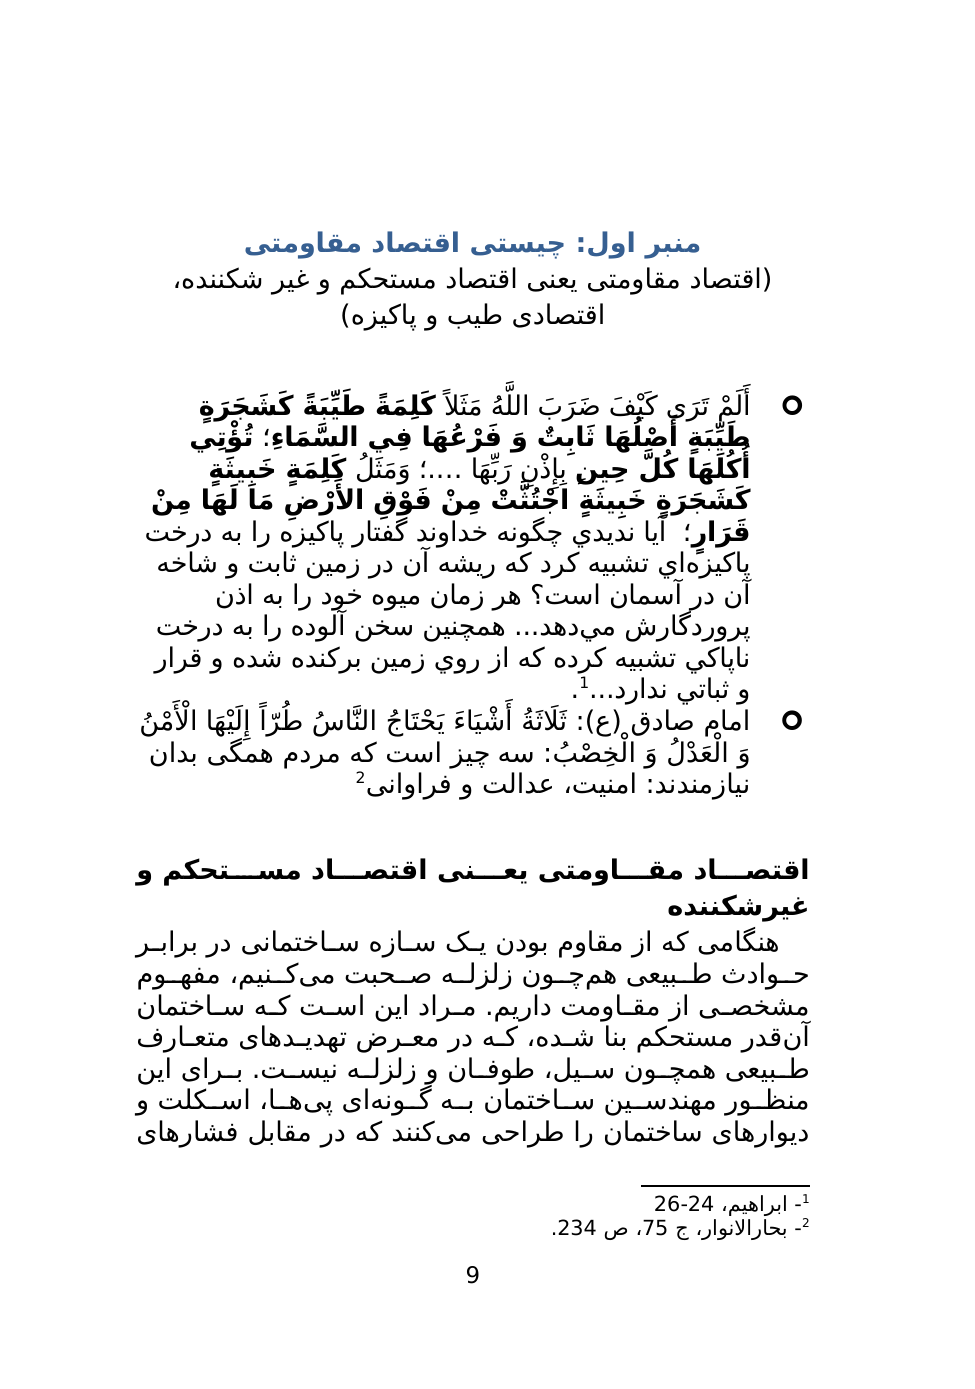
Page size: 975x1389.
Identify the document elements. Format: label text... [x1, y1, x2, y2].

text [136, 927, 809, 1148]
subtitle اقتصاد مقاومتی یعنی اقتصاد مستحکم و غیرشکننده [136, 854, 809, 922]
text (اقتصاد مقاومتی یعنی اقتصاد مستحکم و غیر شکننده، اقتصادی طیب و پاکیزه) [136, 263, 809, 331]
subtitle منبر اول: چیستی اقتصاد مقاومتی [136, 227, 809, 259]
list امام صادق (ع): ثَلَاثَةُ أَشْيَاءَ يَحْتَاجُ النَّاسُ طُرّاً إِلَيْهَا الْأَمْنُ وَ الْعَدْلُ وَ الْخِصْبُ: سه چیز است که مردم همگی بدان نیازمندند: امنیت، عدالت و فراوانی [136, 705, 780, 800]
list أَلَمْ تَرَى كَيْفَ ضَرَبَ اللَّهُ مَثَلاً كَلِمَةً طَيِّبَةً كَشَجَرَةٍ طَيِّبَةٍ أَصْلُهَا ثَابِتٌ وَ فَرْعُهَا فِي السَّمَاءِ؛ تُؤْتِي أُكُلَهَا كُلَّ حِينٍ بِإِذْنِ رَبِّهَا ….؛ وَمَثَلُ كَلِمَةٍ خَبِيثَةٍ كَشَجَرَةٍ خَبِيثَةٍ اجْتُثَّتْ مِنْ فَوْقِ الأَرْضِ مَا لَهَا مِنْ قَرَارٍ؛ آيا نديدي چگونه خداوند گفتار پاكيزه را به درخت پاكيزه‌اي تشبيه كرد كه ريشه آن در زمين ثابت و شاخه آن در آسمان است؟ هر زمان ميوه خود را به اذن پروردگارش مي‌دهد... همچنين سخن آلوده را به درخت ناپاكي تشبيه كرده كه از روي زمين بركنده شده و قرار و ثباتي ندارد.... [136, 390, 780, 705]
